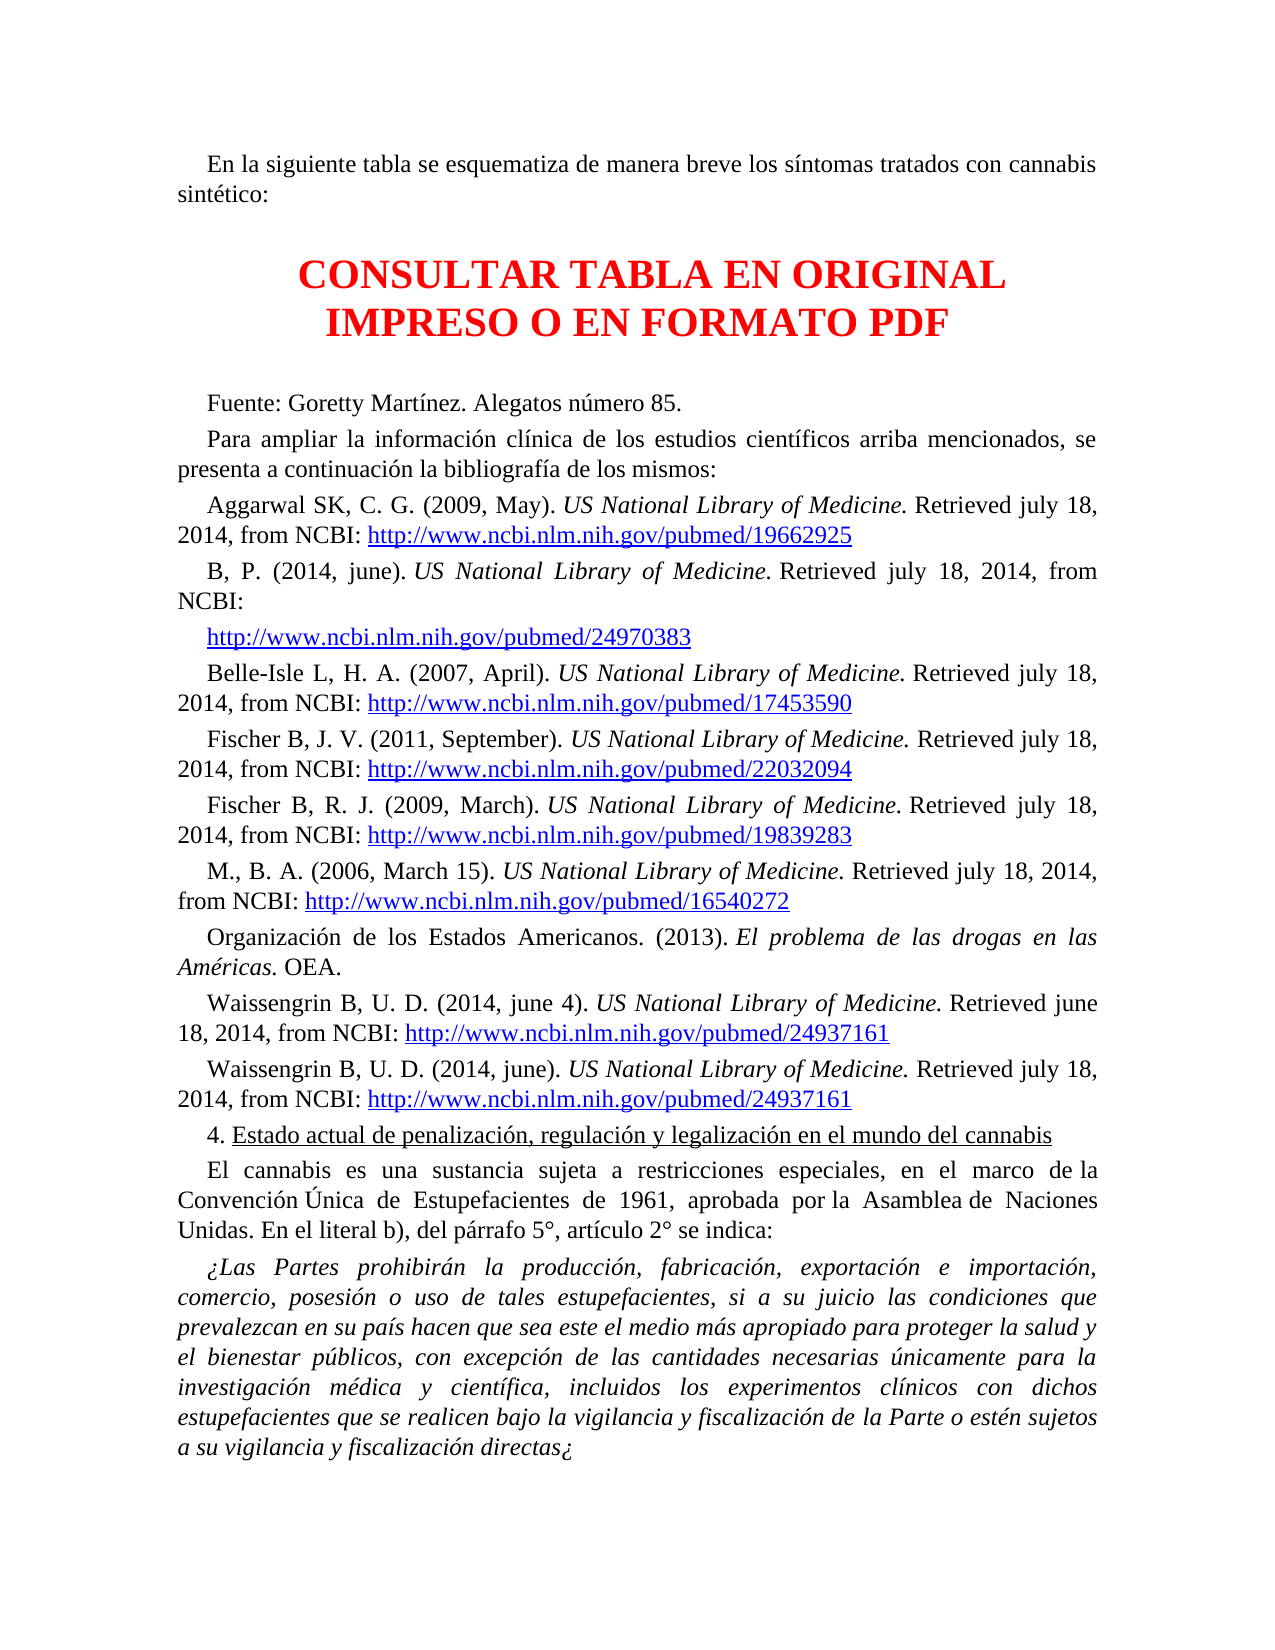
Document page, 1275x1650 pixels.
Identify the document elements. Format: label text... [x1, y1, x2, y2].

text Organización de los Estados Americanos. (2013). El problema de las drogas en las Américas. OEA. [177, 921, 1098, 981]
text Fischer B, R. J. (2009, March). US National Library of Medicine. Retrieved july 18, 2014, from NCBI: http://www.ncbi.nlm.nih.gov/pubmed/19839283 [177, 789, 1098, 849]
text B, P. (2014, june). US National Library of Medicine. Retrieved july 18, 2014, from NCBI: [177, 555, 1098, 615]
text ¿Las Partes prohibirán la producción, fabricación, exportación e importación, comercio, posesión o uso de tales estupefacientes, si a su juicio las condiciones que prevalezcan en su país hacen que sea este el medio más apropiado para proteger la salud y el bienestar públicos, con excepción de las cantidades necesarias únicamente para la investigación médica y científica, incluidos los experimentos clínicos con dichos estupefacientes que se realicen bajo la vigilancia y fiscalización de la Parte o estén sujetos a su vigilancia y fiscalización directas¿ [177, 1250, 1098, 1460]
text En la siguiente tabla se esquematiza de manera breve los síntomas tratados con cannabis sintético: [177, 148, 1098, 208]
text Aggarwal SK, C. G. (2009, May). US National Library of Medicine. Retrieved july 18, 2014, from NCBI: http://www.ncbi.nlm.nih.gov/pubmed/19662925 [177, 489, 1098, 549]
text Fischer B, J. V. (2011, September). US National Library of Medicine. Retrieved july 18, 2014, from NCBI: http://www.ncbi.nlm.nih.gov/pubmed/22032094 [177, 723, 1098, 783]
text Para ampliar la información clínica de los estudios científicos arriba mencionados, se presenta a continuación la bibliografía de los mismos: [177, 423, 1098, 483]
text M., B. A. (2006, March 15). US National Library of Medicine. Retrieved july 18, 2014, from NCBI: http://www.ncbi.nlm.nih.gov/pubmed/16540272 [177, 855, 1098, 915]
text Waissengrin B, U. D. (2014, june 4). US National Library of Medicine. Retrieved june 18, 2014, from NCBI: http://www.ncbi.nlm.nih.gov/pubmed/24937161 [177, 987, 1098, 1047]
text 4. Estado actual de penalización, regulación y legalización en el mundo del cannabis [177, 1118, 1098, 1148]
text CONSULTAR TABLA EN ORIGINAL IMPRESO O EN FORMATO PDF [177, 249, 1098, 345]
text http://www.ncbi.nlm.nih.gov/pubmed/24970383 [177, 621, 1098, 651]
text El cannabis es una sustancia sujeta a restricciones especiales, en el marco de la Convención Única de Estupefacientes de 1961, aprobada por la Asamblea de Naciones Unidas. En el literal b), del párrafo 5°, artículo 2° se indica: [177, 1154, 1098, 1244]
text Fuente: Goretty Martínez. Alegatos número 85. [177, 387, 1098, 417]
text Belle-Isle L, H. A. (2007, April). US National Library of Medicine. Retrieved july 18, 2014, from NCBI: http://www.ncbi.nlm.nih.gov/pubmed/17453590 [177, 657, 1098, 717]
text Waissengrin B, U. D. (2014, june). US National Library of Medicine. Retrieved july 18, 2014, from NCBI: http://www.ncbi.nlm.nih.gov/pubmed/24937161 [177, 1052, 1098, 1112]
